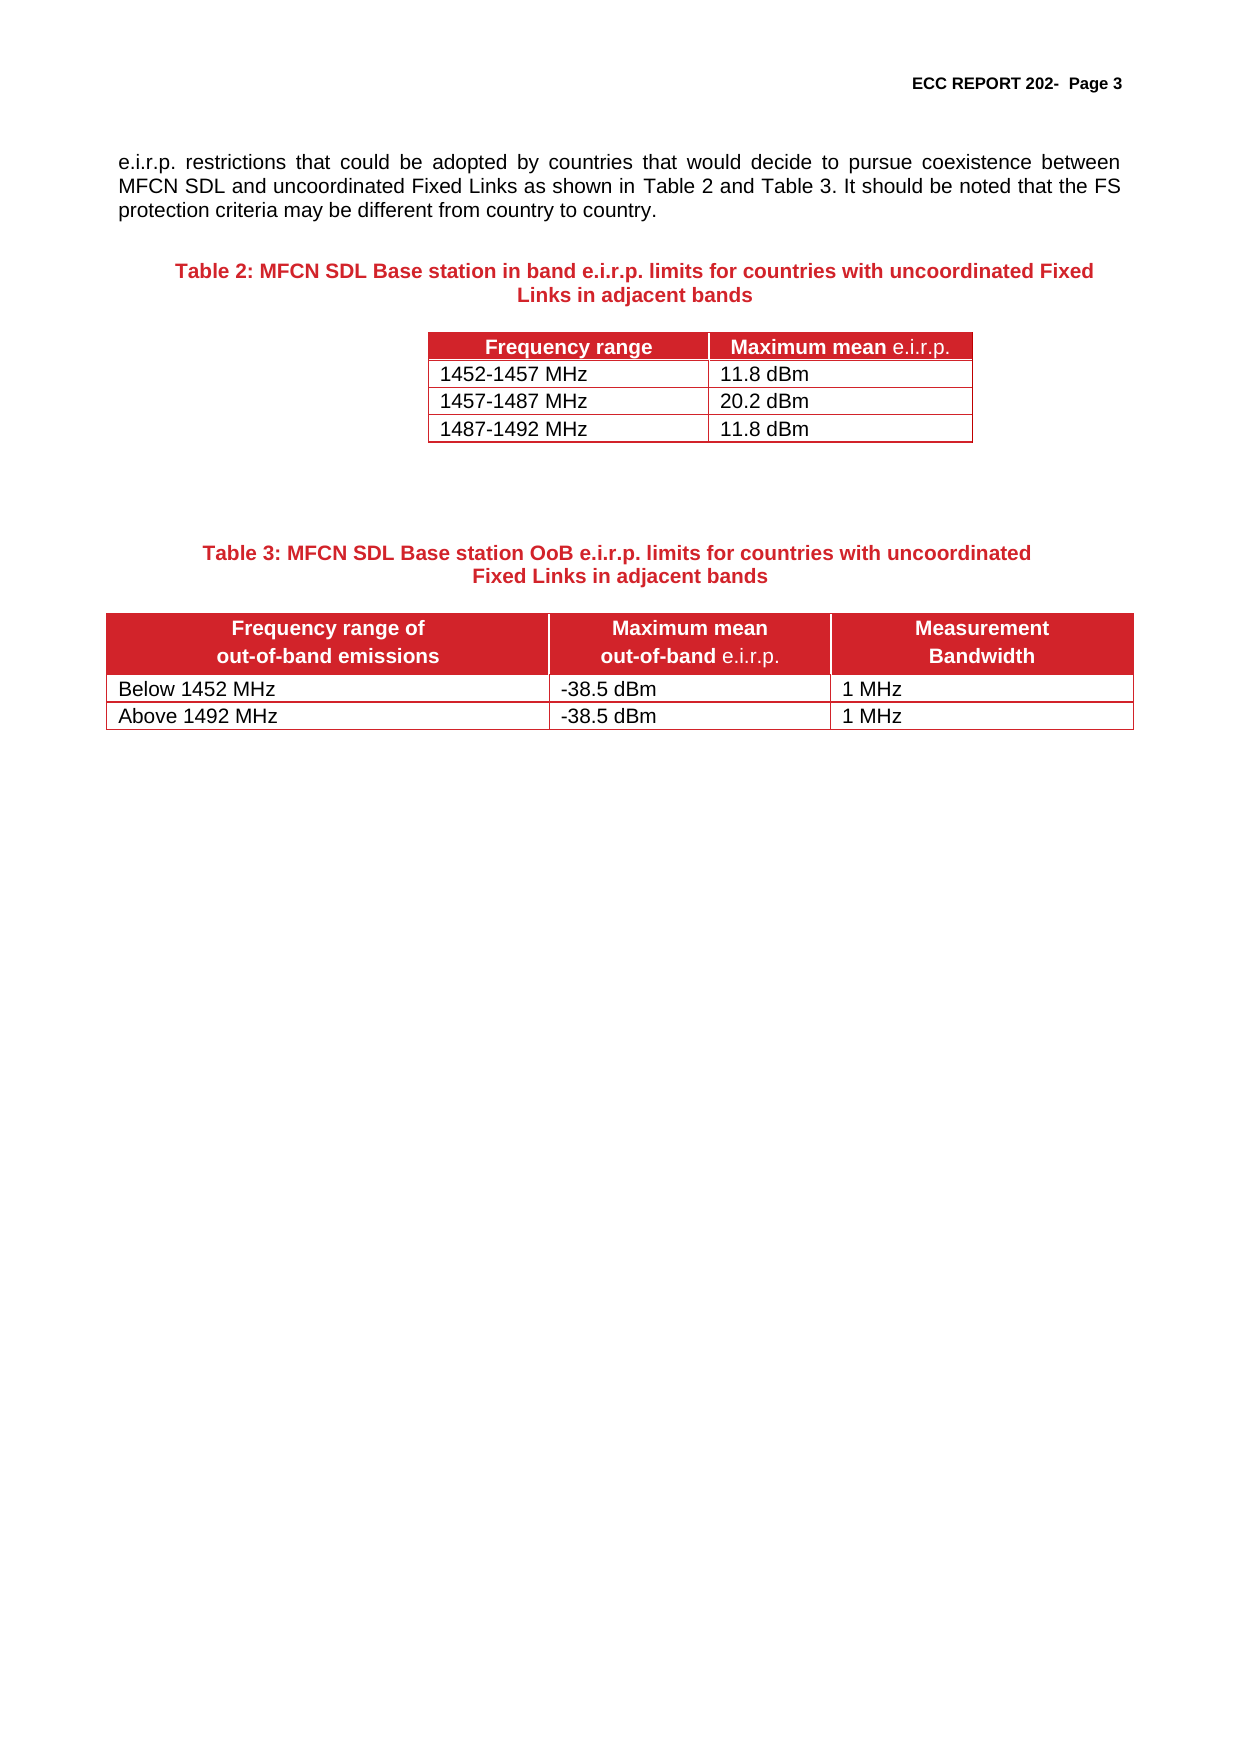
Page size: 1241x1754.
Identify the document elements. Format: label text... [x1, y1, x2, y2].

table_cell 11.8 dBm [709, 361, 972, 387]
title Table 2: MFCN SDL Base station in band e.i.r.p. limits for countries with uncoordinated Fixed Links in adjacent bands [148, 259, 1122, 307]
table_cell 1487-1492 MHz [429, 415, 708, 441]
table_cell 1 MHz [831, 675, 1133, 701]
table_cell -38.5 dBm [550, 675, 830, 701]
table_header Frequency range of out-of-band emissions [107, 614, 548, 674]
table_cell 1457-1487 MHz [429, 388, 708, 414]
table_header Maximum mean e.i.r.p. [710, 333, 972, 359]
table_cell 20.2 dBm [709, 388, 972, 414]
table_cell 1 MHz [831, 703, 1133, 729]
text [118, 150, 1122, 222]
table_cell 1452-1457 MHz [429, 361, 708, 387]
text Table 3: MFCN SDL Base station OoB e.i.r.p. limits for countries with uncoordinated Fixed Links in adjacent bands [118, 540, 1122, 588]
table_header Frequency range [429, 333, 708, 359]
table_cell 11.8 dBm [709, 415, 972, 441]
table_cell -38.5 dBm [550, 703, 830, 729]
table_cell Below 1452 MHz [107, 675, 549, 701]
table_header Maximum mean out-of-band e.i.r.p. [550, 614, 830, 674]
table_cell Above 1492 MHz [107, 703, 549, 729]
table_header Measurement Bandwidth [832, 614, 1133, 674]
